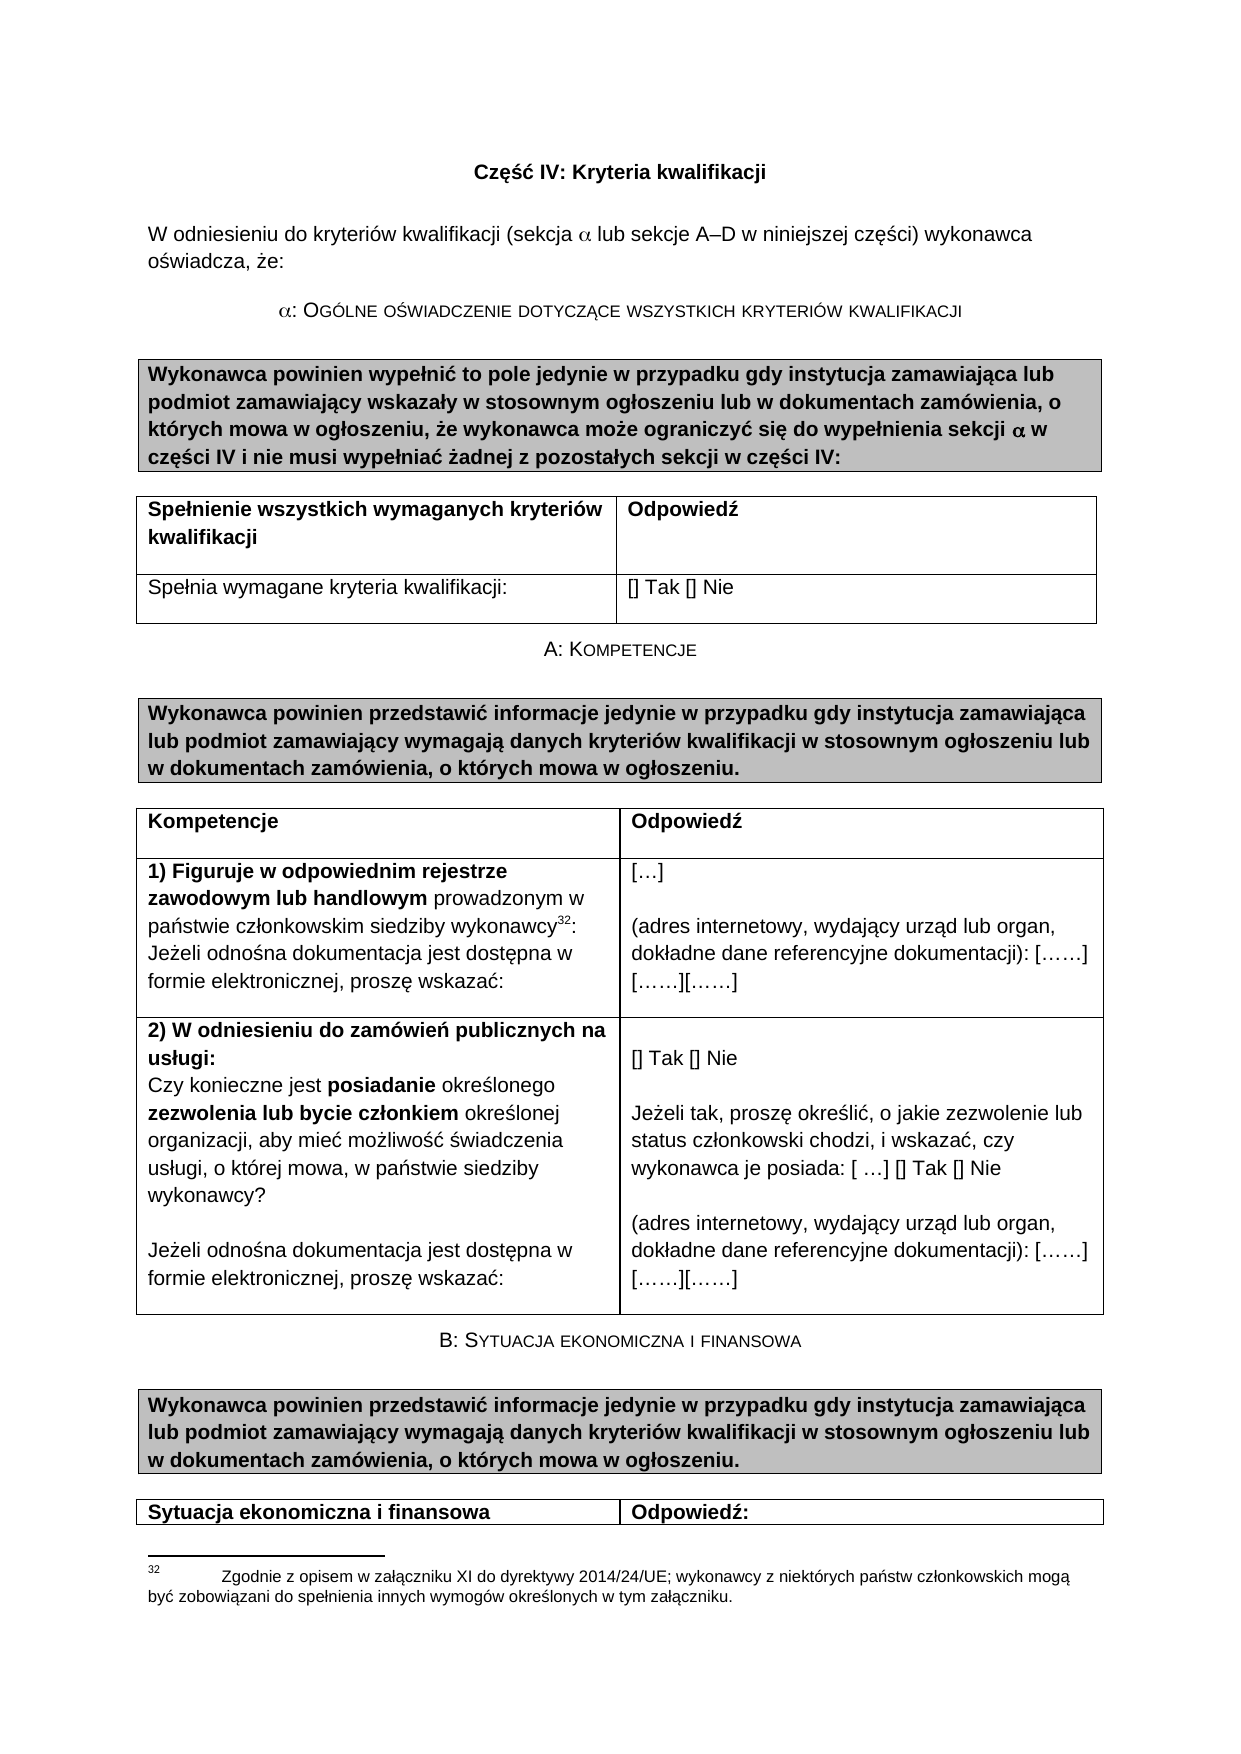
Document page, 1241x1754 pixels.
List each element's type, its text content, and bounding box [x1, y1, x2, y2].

title A: Kompetencje [148, 637, 1093, 661]
table_header Odpowiedź: [621, 1500, 1103, 1524]
table_header Spełnienie wszystkich wymaganych kryteriów kwalifikacji [137, 497, 616, 573]
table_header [137, 1500, 619, 1524]
table_cell 1) Figuruje w odpowiednim rejestrze zawodowym lub handlowym prowadzonym w państwie członkowskim siedziby wykonawcy: Jeżeli odnośna dokumentacja jest dostępna w formie elektronicznej, proszę wskazać: [137, 859, 619, 1017]
text Wykonawca powinien przedstawić informacje jedynie w przypadku gdy instytucja zamawiająca lub podmiot zamawiający wymagają danych kryteriów kwalifikacji w stosownym ogłoszeniu lub w dokumentach zamówienia, o których mowa w ogłoszeniu. [139, 699, 1101, 782]
table_cell Spełnia wymagane kryteria kwalifikacji: [137, 575, 616, 623]
table_cell [] Tak [] Nie Jeżeli tak, proszę określić, o jakie zezwolenie lub status członkowski chodzi, i wskazać, czy wykonawca je posiada: [ …] [] Tak [] Nie (adres internetowy, wydający urząd lub organ, dokładne dane referencyjne dokumentacji): [……][……][……] [621, 1018, 1103, 1314]
text Wykonawca powinien wypełnić to pole jedynie w przypadku gdy instytucja zamawiająca lub podmiot zamawiający wskazały w stosownym ogłoszeniu lub w dokumentach zamówienia, o których mowa w ogłoszeniu, że wykonawca może ograniczyć się do wypełnienia sekcji w części IV i nie musi wypełniać żadnej z pozostałych sekcji w części IV: [139, 360, 1101, 471]
title Część IV: Kryteria kwalifikacji [148, 160, 1093, 184]
title B: Sytuacja ekonomiczna i finansowa [148, 1328, 1093, 1352]
title : Ogólne oświadczenie dotyczące wszystkich kryteriów kwalifikacji [148, 297, 1093, 322]
table_cell […] (adres internetowy, wydający urząd lub organ, dokładne dane referencyjne dokumentacji): [……][……][……] [621, 859, 1103, 1017]
table_cell 2) W odniesieniu do zamówień publicznych na usługi: Czy konieczne jest posiadanie określonego zezwolenia lub bycie członkiem określonej organizacji, aby mieć możliwość świadczenia usługi, o której mowa, w państwie siedziby wykonawcy? Jeżeli odnośna dokumentacja jest dostępna w formie elektronicznej, proszę wskazać: [137, 1018, 619, 1314]
text Wykonawca powinien przedstawić informacje jedynie w przypadku gdy instytucja zamawiająca lub podmiot zamawiający wymagają danych kryteriów kwalifikacji w stosownym ogłoszeniu lub w dokumentach zamówienia, o których mowa w ogłoszeniu. [139, 1390, 1101, 1473]
table_header Kompetencje [137, 809, 619, 857]
text W odniesieniu do kryteriów kwalifikacji (sekcja lub sekcje A–D w niniejszej części) wykonawca oświadcza, że: [148, 222, 1093, 273]
table_header Odpowiedź [621, 809, 1103, 857]
table_header Odpowiedź [617, 497, 1096, 573]
table_cell [] Tak [] Nie [617, 575, 1096, 623]
